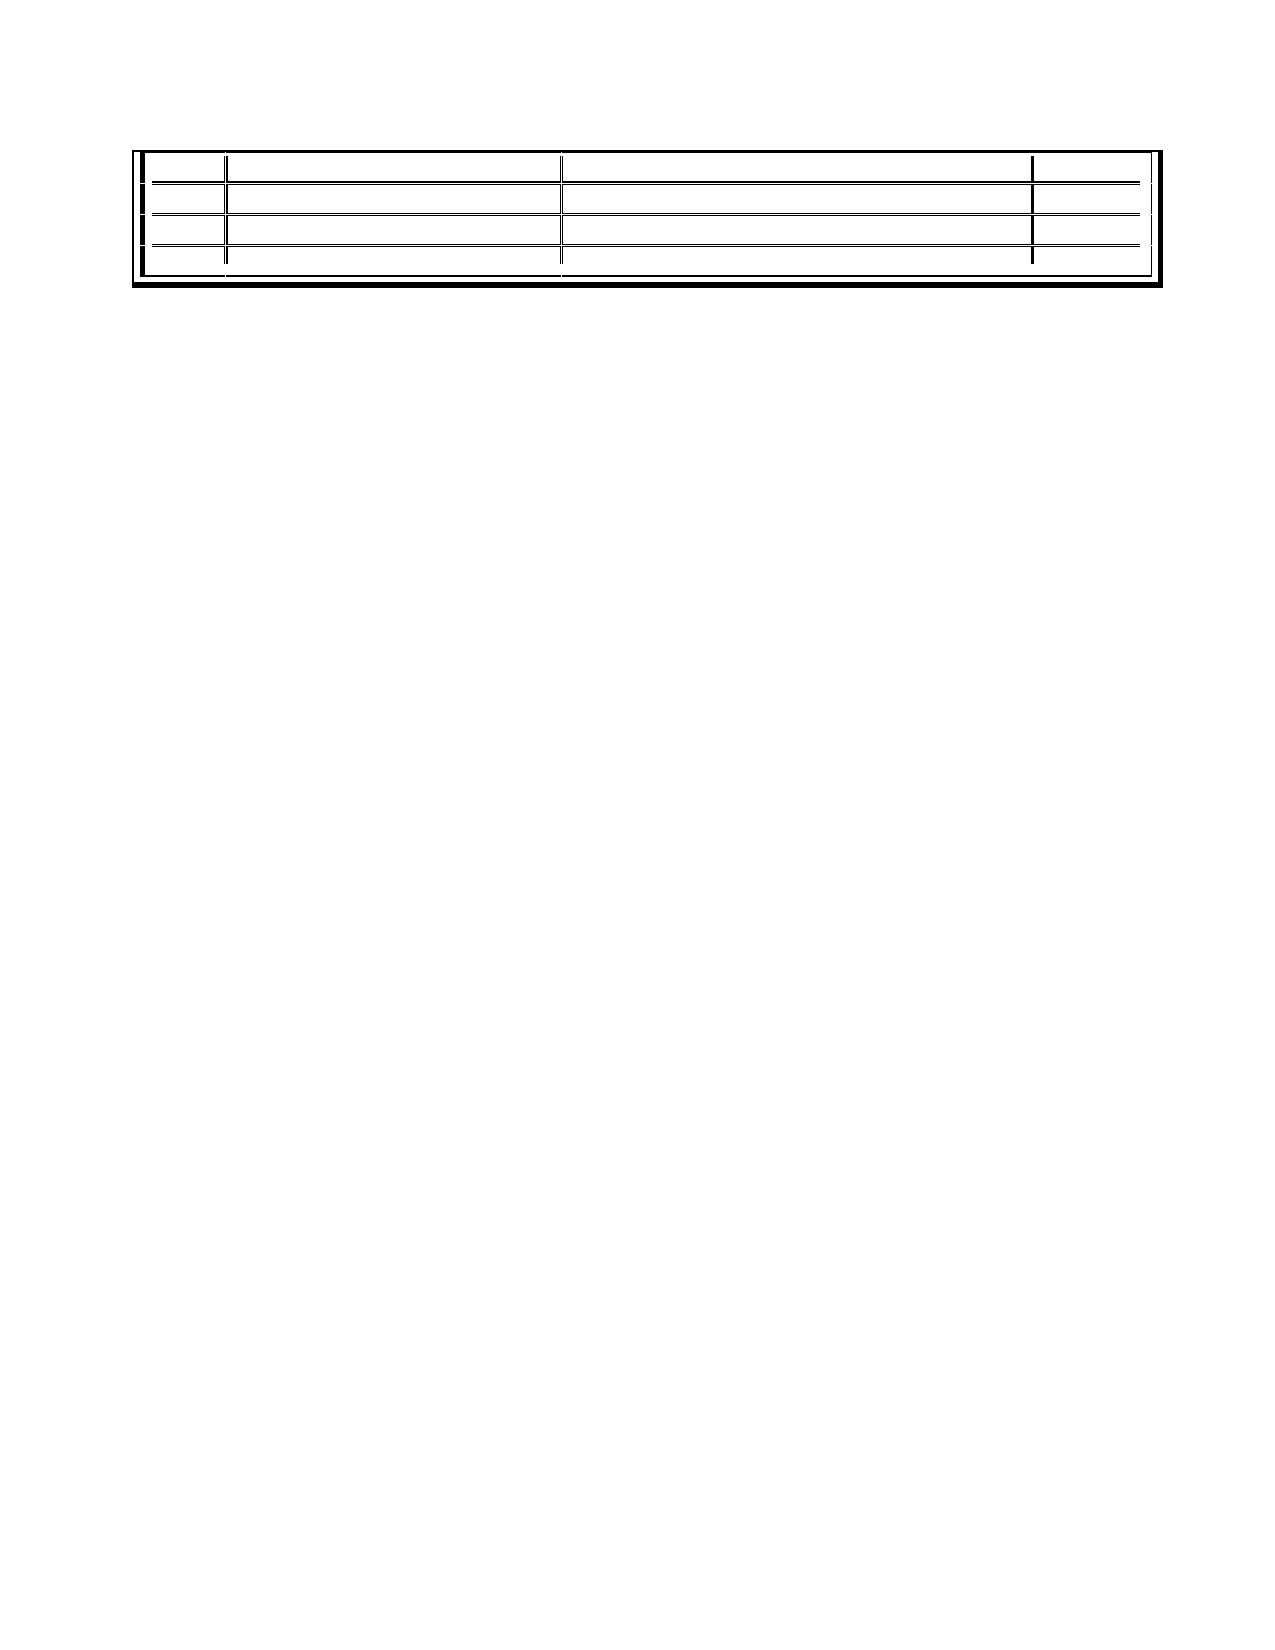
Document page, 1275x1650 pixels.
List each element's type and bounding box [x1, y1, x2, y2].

table_cell [563, 185, 1031, 212]
table_cell [1034, 181, 1151, 212]
table_cell [226, 247, 562, 275]
table_cell [139, 244, 226, 275]
table_cell [145, 152, 226, 181]
table_cell [1032, 153, 1151, 181]
table_cell [1034, 213, 1151, 244]
table_cell [226, 153, 562, 181]
table_cell [563, 216, 1031, 244]
table_cell [562, 247, 1032, 275]
table_cell [1152, 213, 1157, 244]
table_cell [228, 216, 560, 244]
table_cell [562, 153, 1032, 181]
table_cell [145, 181, 224, 212]
table_cell [1152, 152, 1157, 181]
table_cell [228, 185, 560, 212]
table_cell [1152, 181, 1157, 212]
table_cell [1032, 244, 1157, 275]
table_cell [145, 213, 224, 244]
